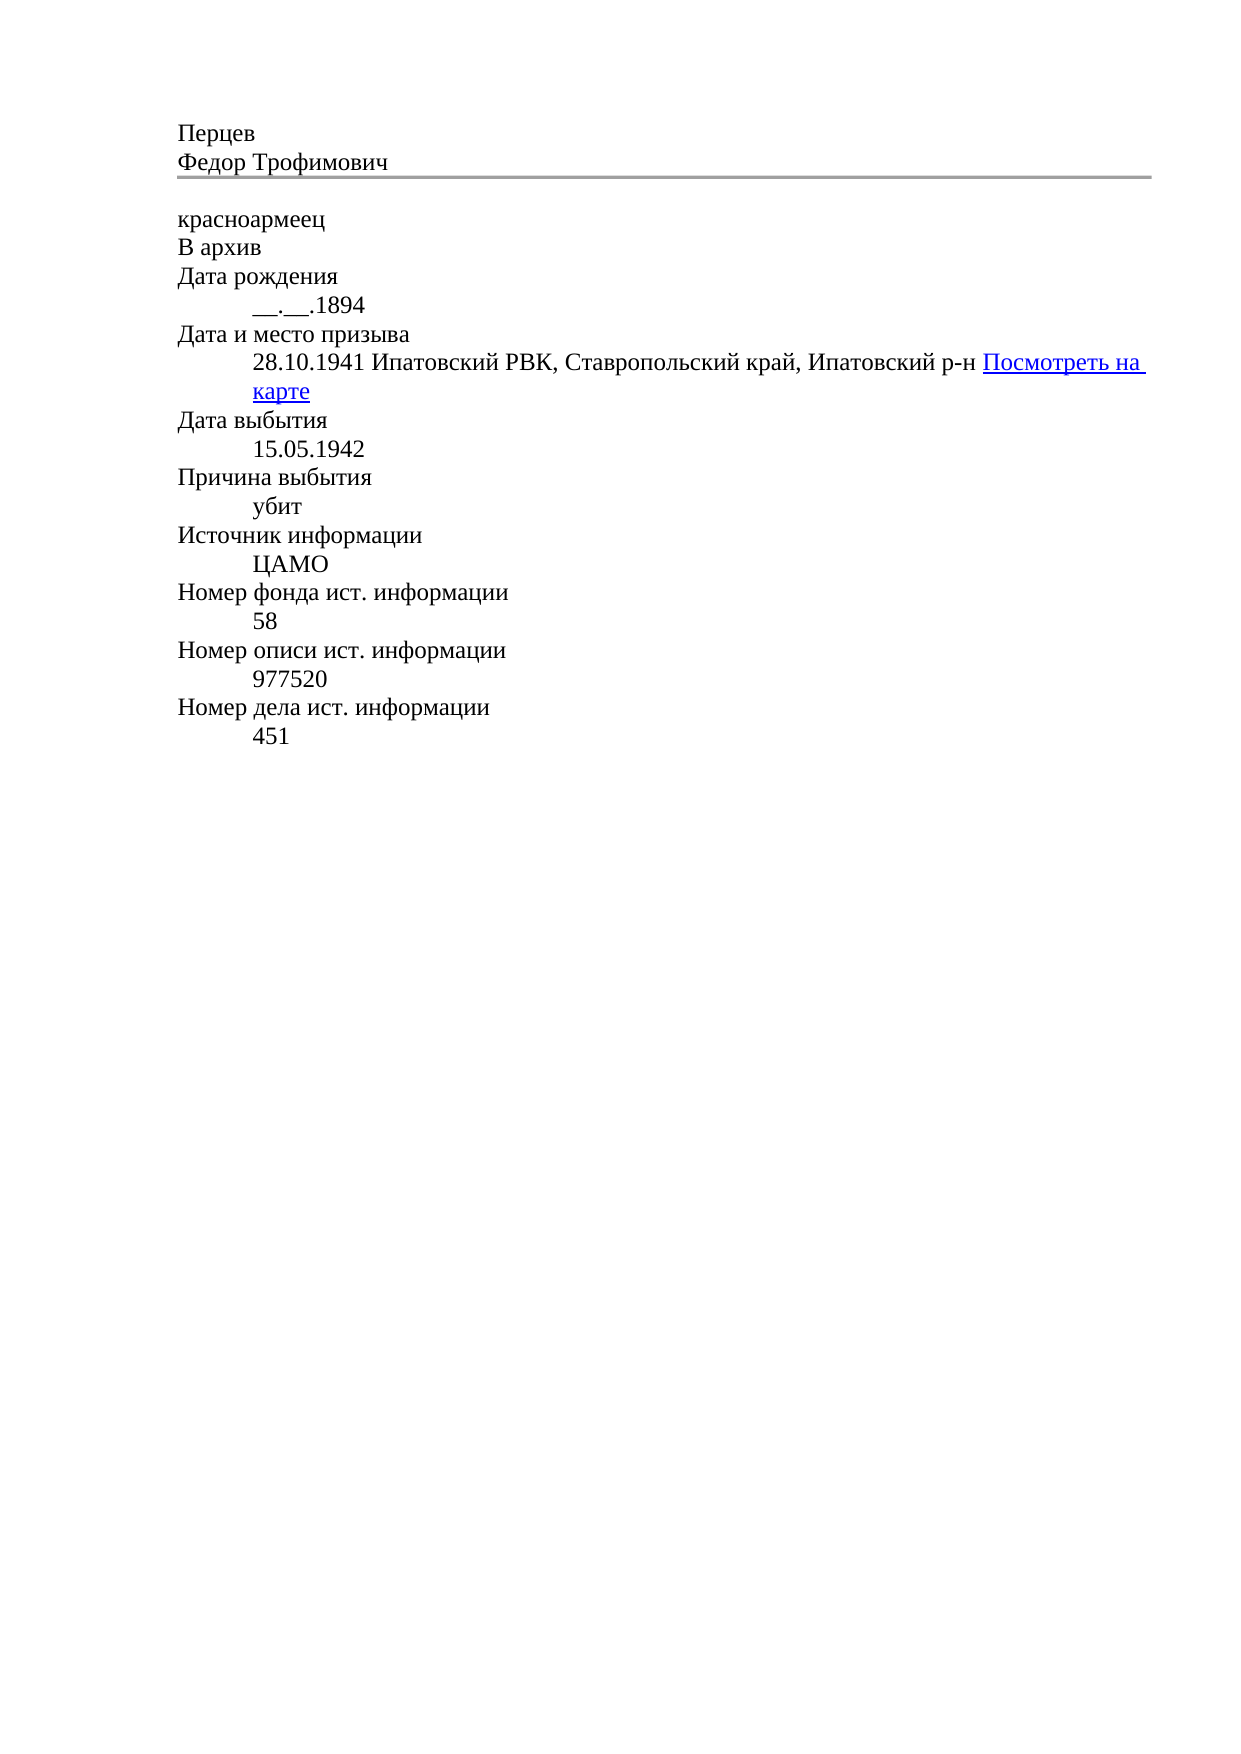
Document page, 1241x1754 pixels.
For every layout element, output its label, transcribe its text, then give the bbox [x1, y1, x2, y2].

text ЦАМО [252, 549, 1152, 577]
text Дата выбытия [177, 405, 1152, 434]
text Номер дела ист. информации [177, 692, 1152, 721]
text Источник информации [177, 520, 1152, 549]
text В архив [177, 232, 1152, 261]
text Перцев [177, 118, 1152, 147]
text Номер фонда ист. информации [177, 577, 1152, 606]
text __.__.1894 [252, 290, 1152, 319]
text красноармеец [177, 204, 1152, 232]
text 977520 [252, 664, 1152, 692]
text 58 [252, 606, 1152, 635]
text 451 [252, 721, 1152, 750]
text Дата и место призыва [177, 319, 1152, 347]
text Федор Трофимович [177, 147, 1152, 175]
text Номер описи ист. информации [177, 635, 1152, 664]
text 15.05.1942 [252, 434, 1152, 462]
text Дата рождения [177, 261, 1152, 290]
text убит [252, 491, 1152, 520]
text 28.10.1941 Ипатовский РВК, Ставропольский край, Ипатовский р-н Посмотреть на карте [252, 347, 1152, 405]
text Причина выбытия [177, 462, 1152, 491]
